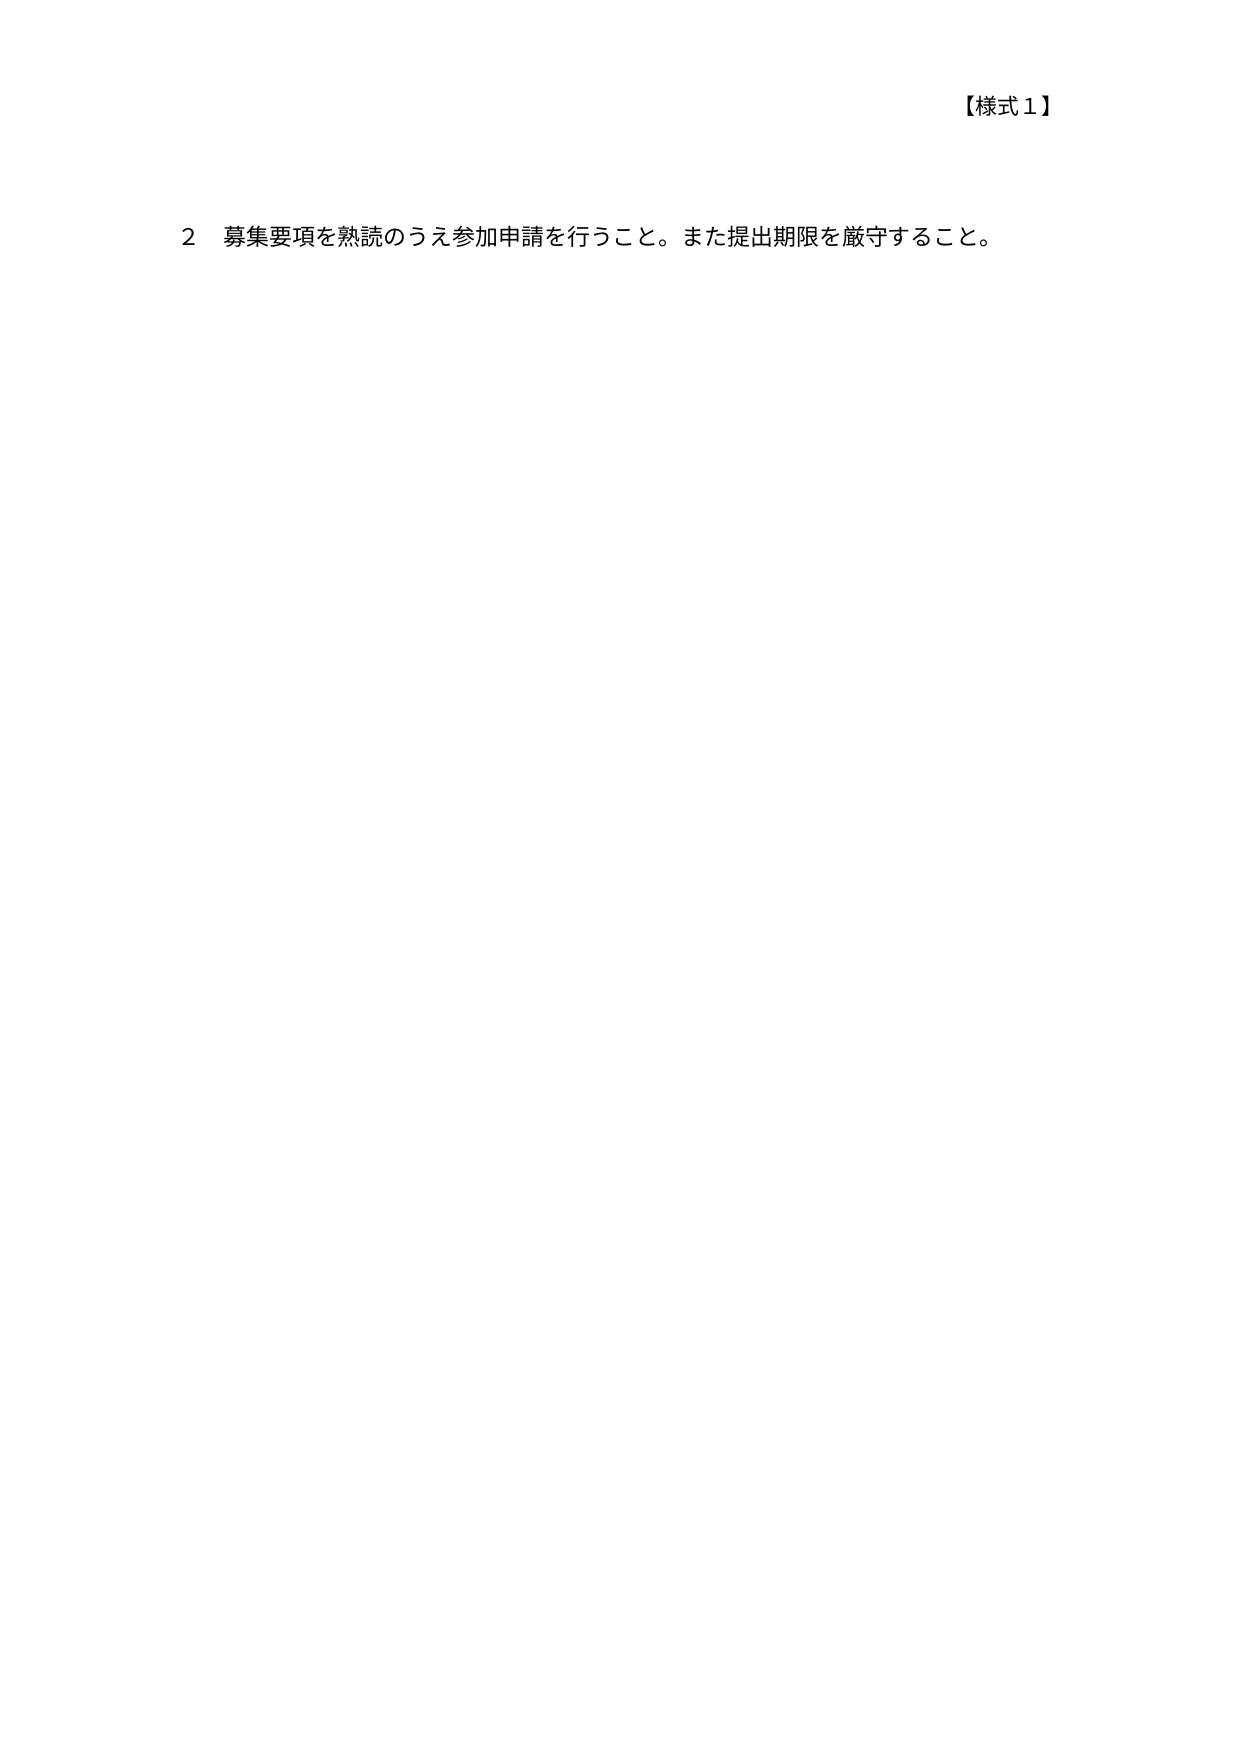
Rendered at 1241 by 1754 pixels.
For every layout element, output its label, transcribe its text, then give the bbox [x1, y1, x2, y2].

text ２ 募集要項を熟読のうえ参加申請を行うこと。また提出期限を厳守すること。 [177, 217, 1063, 254]
